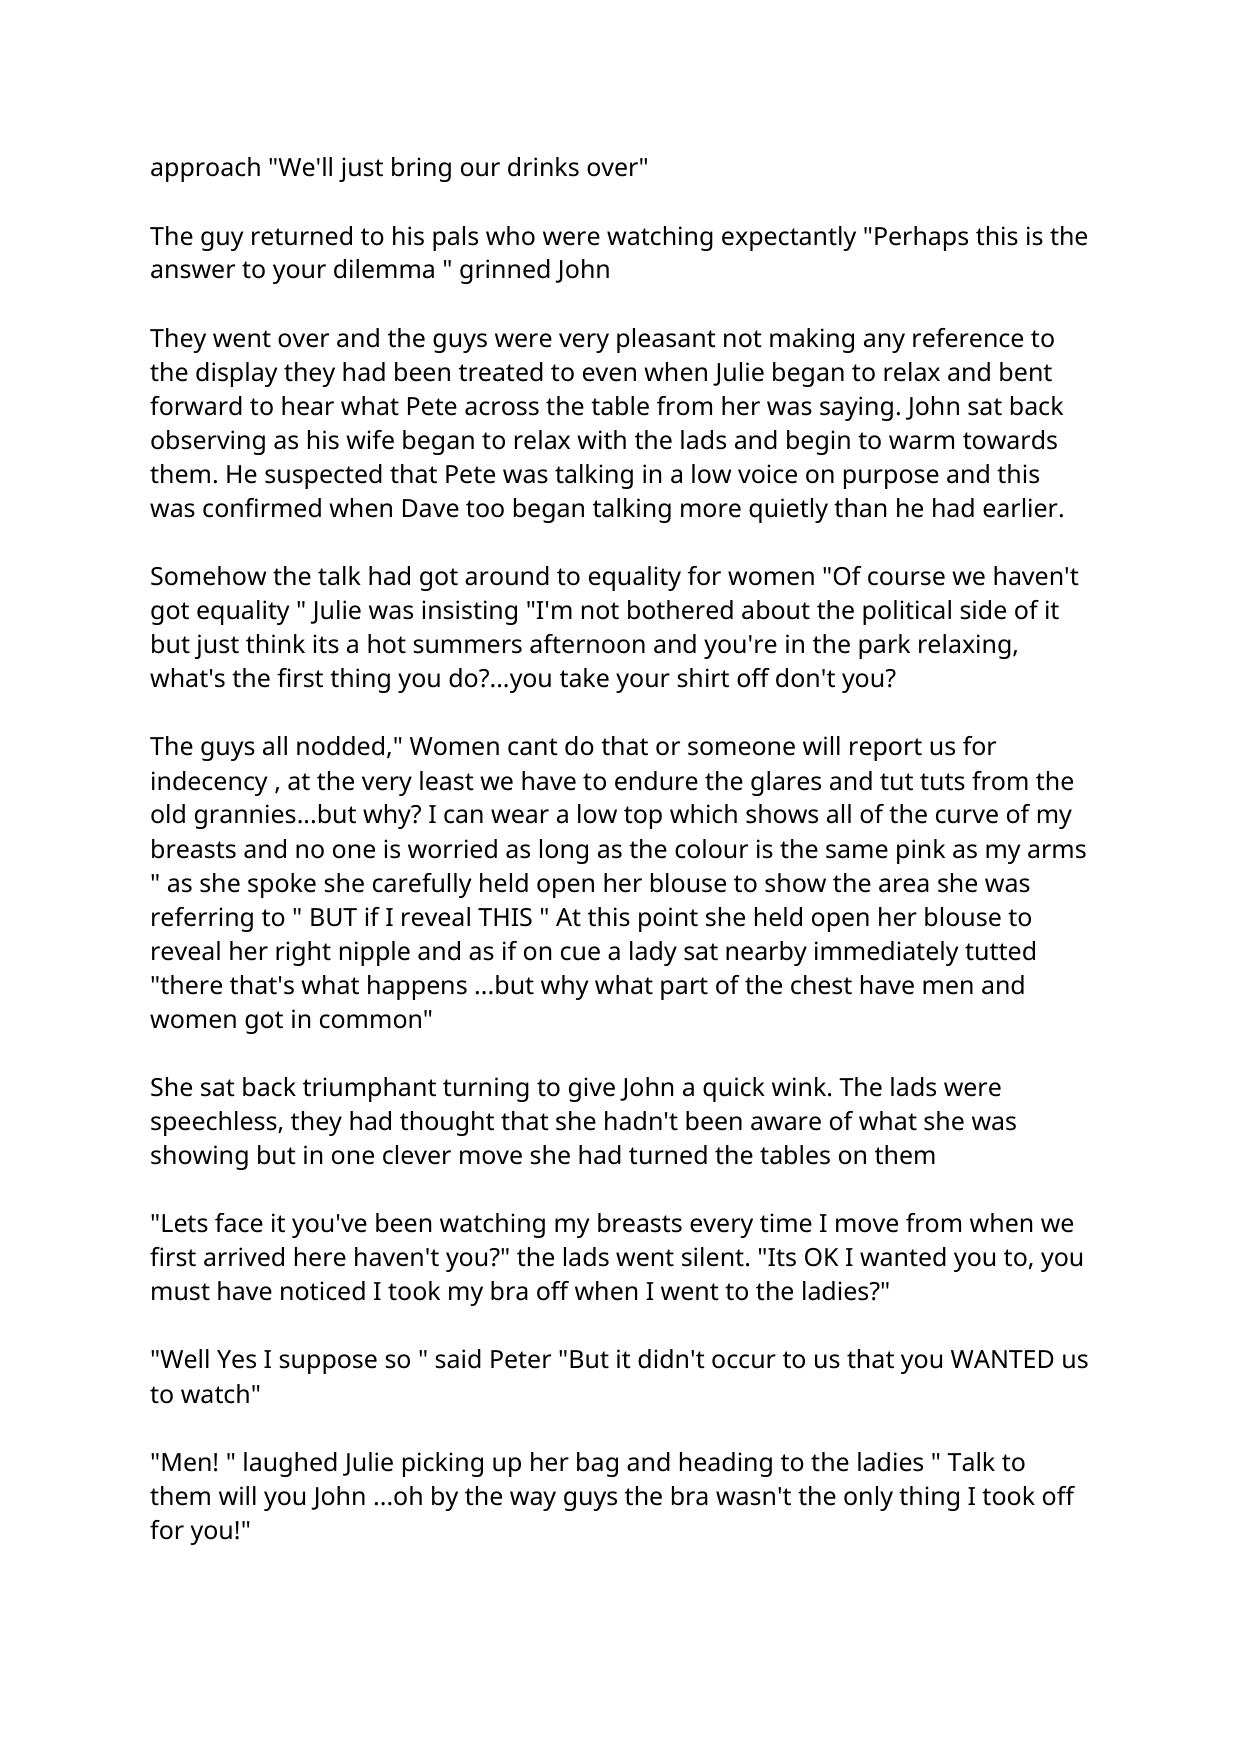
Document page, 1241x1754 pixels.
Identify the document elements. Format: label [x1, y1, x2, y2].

text [150, 150, 1090, 1581]
